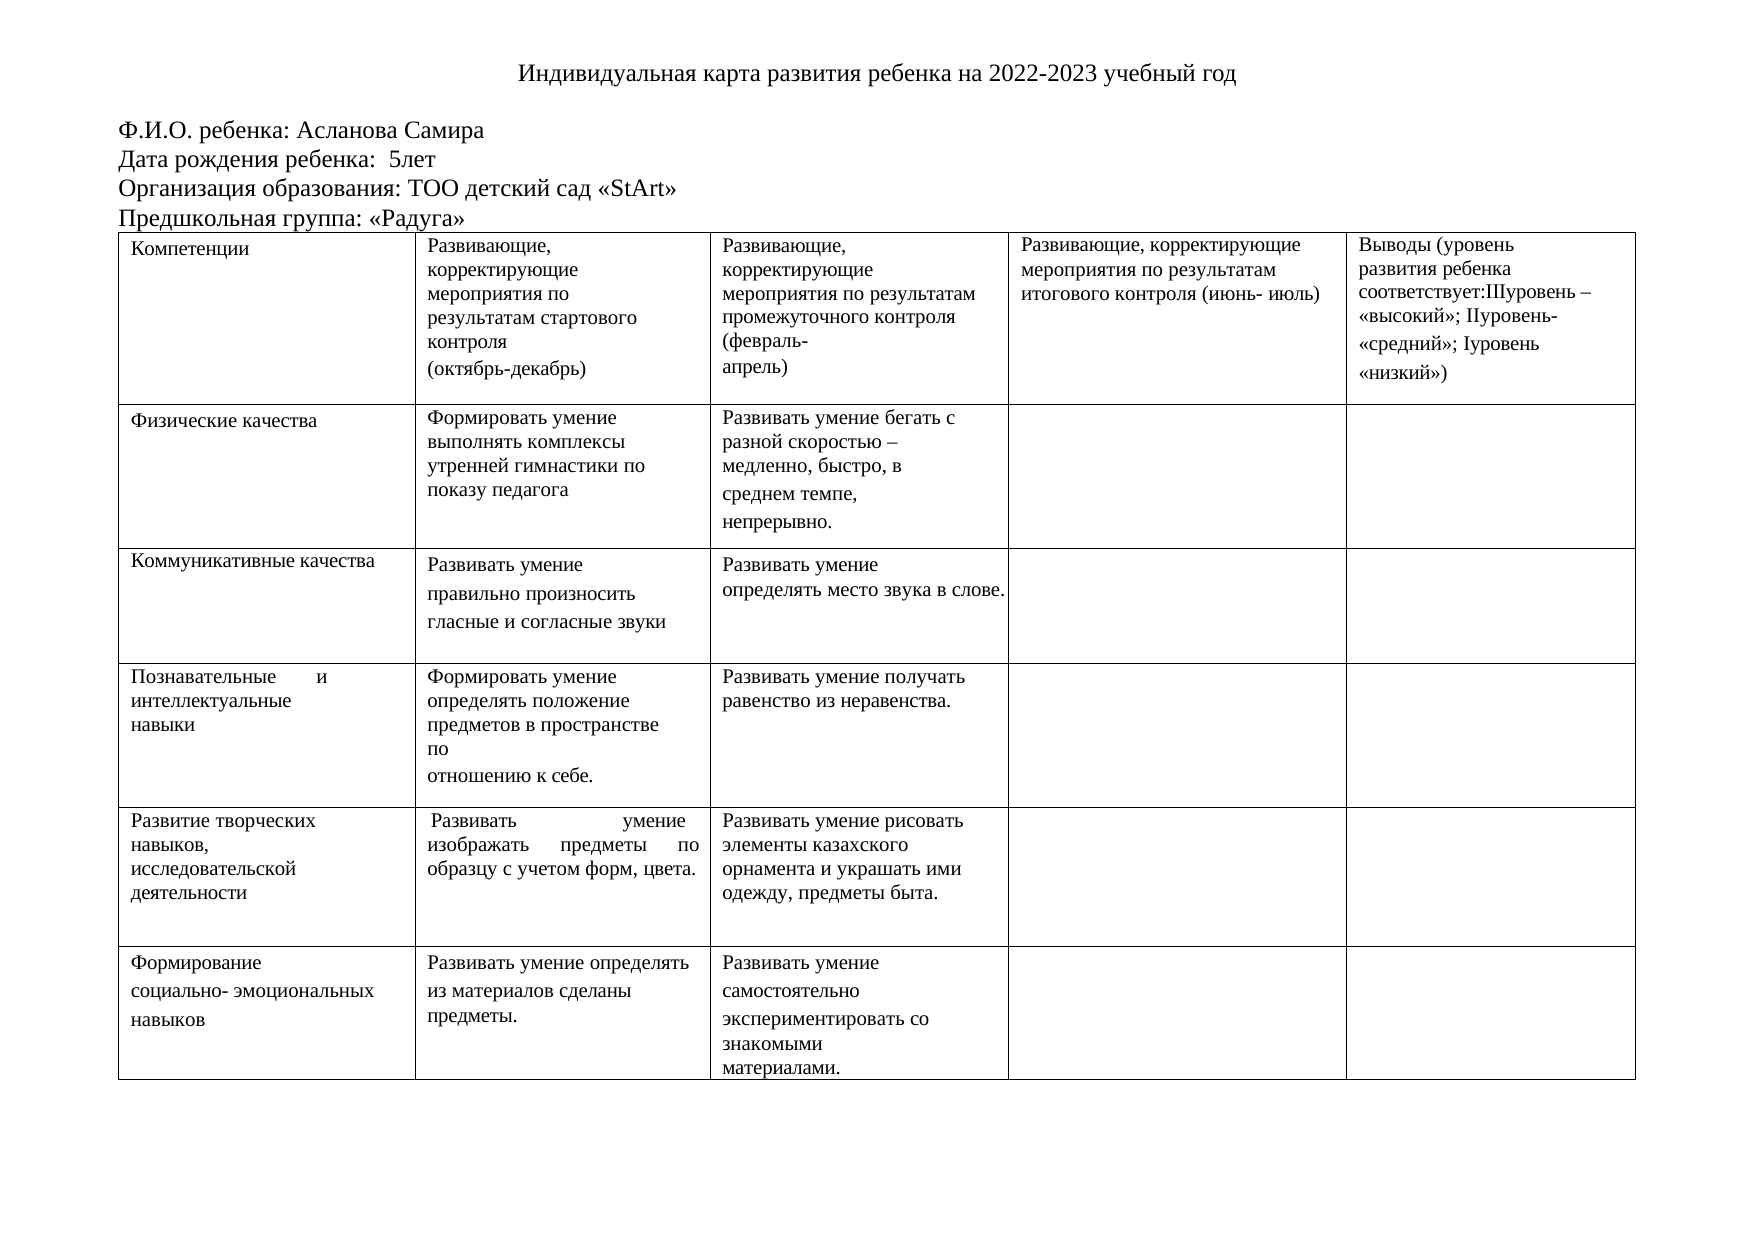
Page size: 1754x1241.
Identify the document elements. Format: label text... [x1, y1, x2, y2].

table_cell Формирование социально- эмоциональных навыков [119, 947, 415, 1079]
table_cell [1009, 808, 1346, 946]
table_cell Развивать умение определять из материалов сделаны предметы. [416, 947, 710, 1079]
table_header Выводы (уровень развития ребенка соответствует:IIIуровень – «высокий»; IIуровень- «средний»; Iуровень «низкий») [1347, 233, 1635, 404]
table_cell Познавательные и интеллектуальные навыки [119, 664, 415, 807]
table_cell [1009, 549, 1346, 663]
table_cell Развивать умение изображать предметы по образцу с учетом форм, цвета. [416, 808, 710, 946]
table_cell [1009, 664, 1346, 807]
table_cell Развивать умение правильно произносить гласные и согласные звуки [416, 549, 710, 663]
table_cell [1347, 549, 1635, 663]
table_cell Развивать умение бегать с разной скоростью – медленно, быстро, в среднем темпе, непрерывно. [711, 405, 1008, 548]
table_cell [1347, 405, 1635, 548]
text Индивидуальная карта развития ребенка на 2022-2023 учебный год [103, 58, 1651, 86]
table_cell Коммуникативные качества [119, 549, 415, 663]
table_cell Развитие творческих навыков, исследовательской деятельности [119, 808, 415, 946]
table_cell Развивать умение определять место звука в слове. [711, 549, 1008, 663]
table_cell [1009, 405, 1346, 548]
table_cell [1347, 947, 1635, 1079]
table_cell Развивать умение самостоятельно экспериментировать со знакомыми материалами. [711, 947, 1008, 1079]
table_cell [1347, 664, 1635, 807]
table_cell Формировать умение выполнять комплексы утренней гимнастики по показу педагога [416, 405, 710, 548]
table_cell Развивать умение рисовать элементы казахского орнамента и украшать ими одежду, предметы быта. [711, 808, 1008, 946]
table_header Развивающие, корректирующие мероприятия по результатам стартового контроля (октябрь-декабрь) [416, 233, 710, 404]
table_cell Физические качества [119, 405, 415, 548]
table_cell [1009, 947, 1346, 1079]
table_header Компетенции [119, 233, 415, 404]
table_header Развивающие, корректирующие мероприятия по результатам итогового контроля (июнь- июль) [1009, 233, 1346, 404]
table_cell Формировать умение определять положение предметов в пространстве по отношению к себе. [416, 664, 710, 807]
text Организация образования: ТОО детский сад «StArt» [118, 173, 1695, 202]
text Ф.И.О. ребенка: Асланова Самира [118, 115, 1695, 144]
text Предшкольная группа: «Радуга» [118, 203, 1695, 231]
table_header Развивающие, корректирующие мероприятия по результатам промежуточного контроля (февраль- апрель) [711, 233, 1008, 404]
table_cell Развивать умение получать равенство из неравенства. [711, 664, 1008, 807]
text Дата рождения ребенка: 5лет [118, 144, 1695, 173]
table_cell [1347, 808, 1635, 946]
